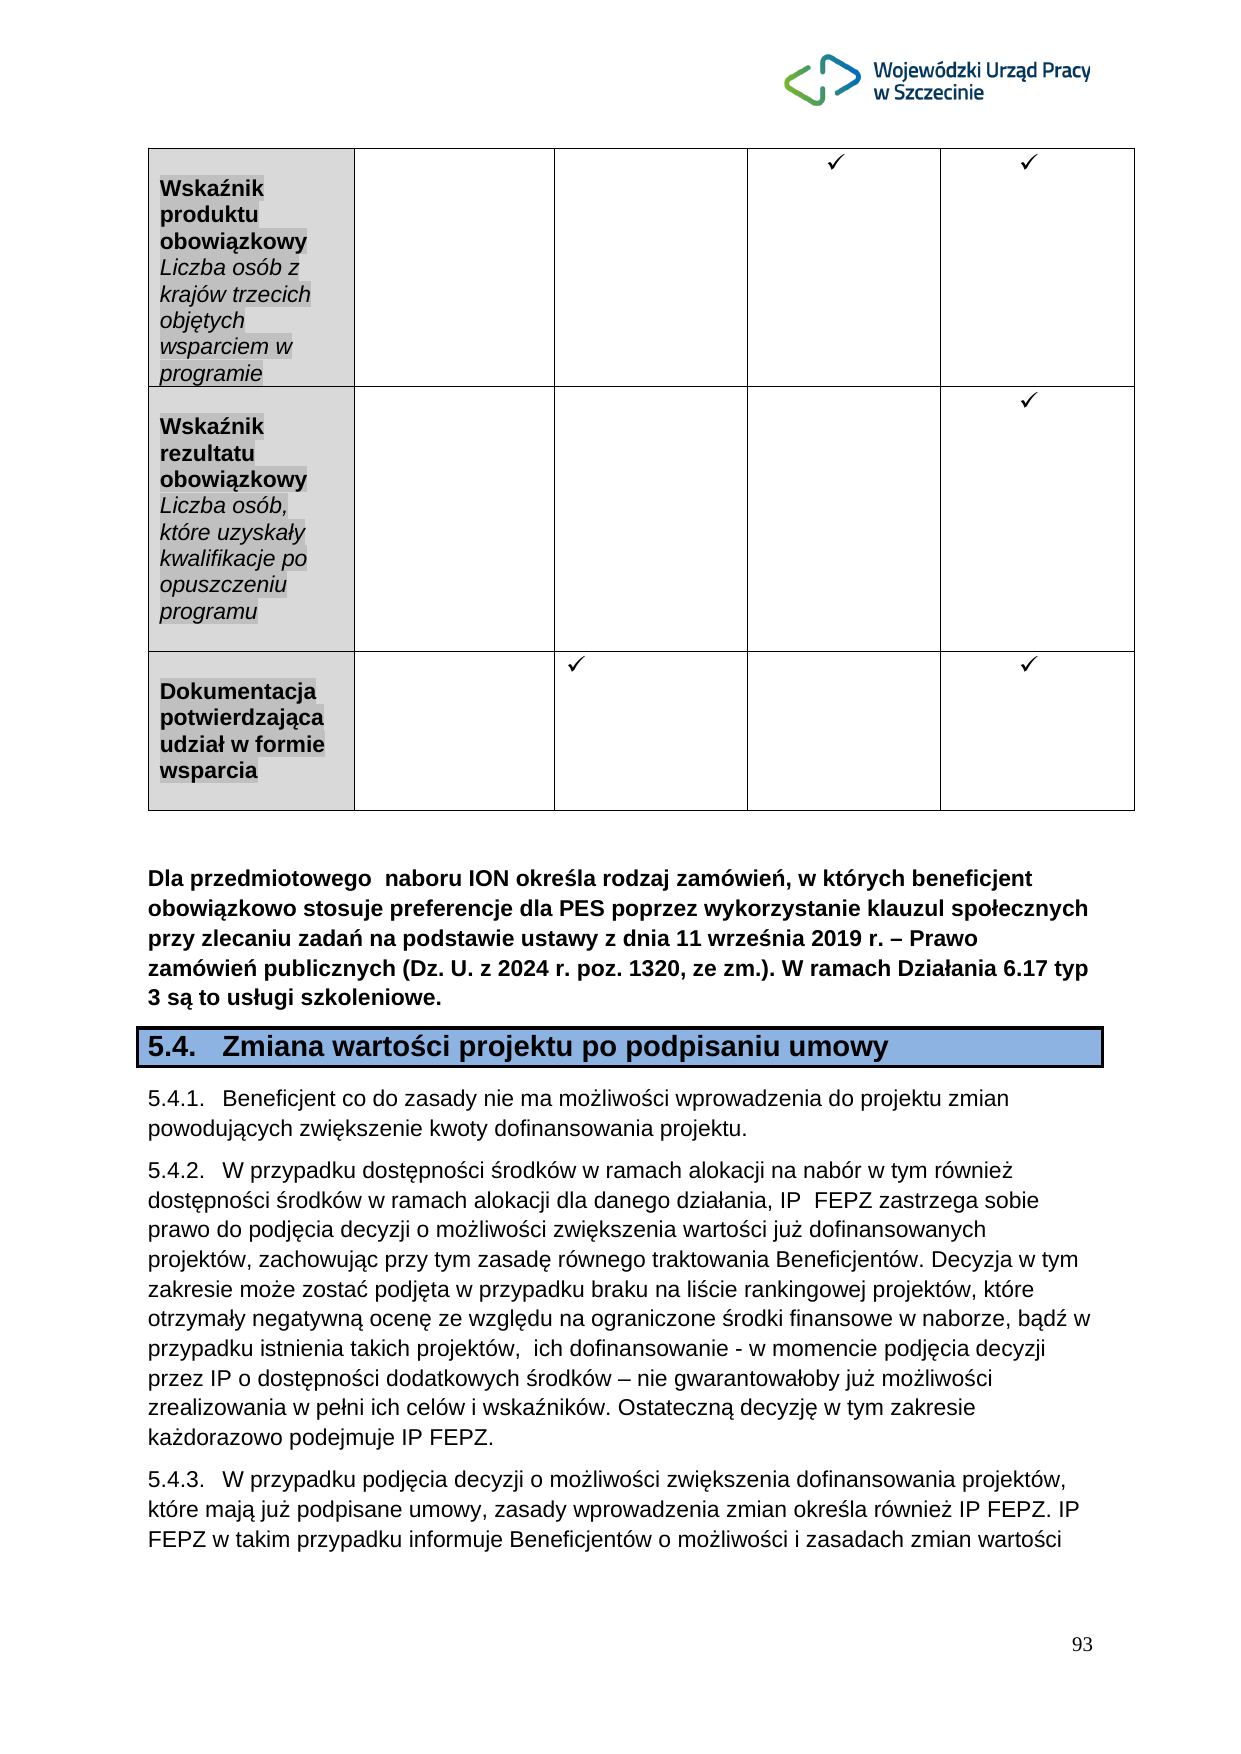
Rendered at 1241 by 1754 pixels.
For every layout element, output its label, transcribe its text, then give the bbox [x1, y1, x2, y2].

list Beneficjent co do zasady nie ma możliwości wprowadzenia do projektu zmian powodujących zwiększenie kwoty dofinansowania projektu. [148, 1085, 1092, 1141]
table_cell Dokumentacja potwierdzająca udział w formie wsparcia [149, 652, 354, 810]
table_cell [355, 387, 554, 651]
table_cell [355, 652, 554, 810]
table_cell [941, 652, 1134, 810]
list W przypadku dostępności środków w ramach alokacji na nabór w tym również dostępności środków w ramach alokacji dla danego działania, IP FEPZ zastrzega sobie prawo do podjęcia decyzji o możliwości zwiększenia wartości już dofinansowanych projektów, zachowując przy tym zasadę równego traktowania Beneficjentów. Decyzja w tym zakresie może zostać podjęta w przypadku braku na liście rankingowej projektów, które otrzymały negatywną ocenę ze względu na ograniczone środki finansowe w naborze, bądź w przypadku istnienia takich projektów, ich dofinansowanie - w momencie podjęcia decyzji przez IP o dostępności dodatkowych środków – nie gwarantowałoby już możliwości zrealizowania w pełni ich celów i wskaźników. Ostateczną decyzję w tym zakresie każdorazowo podejmuje IP FEPZ. [148, 1157, 1092, 1450]
text Zmiana wartości projektu po podpisaniu umowy [139, 1030, 1101, 1065]
table_cell [555, 149, 747, 386]
table_cell Wskaźnik rezultatu obowiązkowy Liczba osób, które uzyskały kwalifikacje po opuszczeniu programu [149, 387, 354, 651]
table_cell [355, 149, 554, 386]
table_cell [748, 387, 940, 651]
text Dla przedmiotowego naboru ION określa rodzaj zamówień, w których beneficjent obowiązkowo stosuje preferencje dla PES poprzez wykorzystanie klauzul społecznych przy zlecaniu zadań na podstawie ustawy z dnia 11 września 2019 r. – Prawo zamówień publicznych (Dz. U. z 2024 r. poz. 1320, ze zm.). W ramach Działania 6.17 typ 3 są to usługi szkoleniowe. [148, 865, 1092, 1011]
table_cell [555, 652, 747, 810]
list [148, 1466, 1092, 1552]
table_cell [555, 387, 747, 651]
table_cell [941, 149, 1134, 386]
table_cell [748, 149, 940, 386]
table_cell [748, 652, 940, 810]
table_cell Wskaźnik produktu obowiązkowy Liczba osób z krajów trzecich objętych wsparciem w programie [149, 149, 354, 386]
table_cell [941, 387, 1134, 651]
picture [784, 54, 1091, 106]
